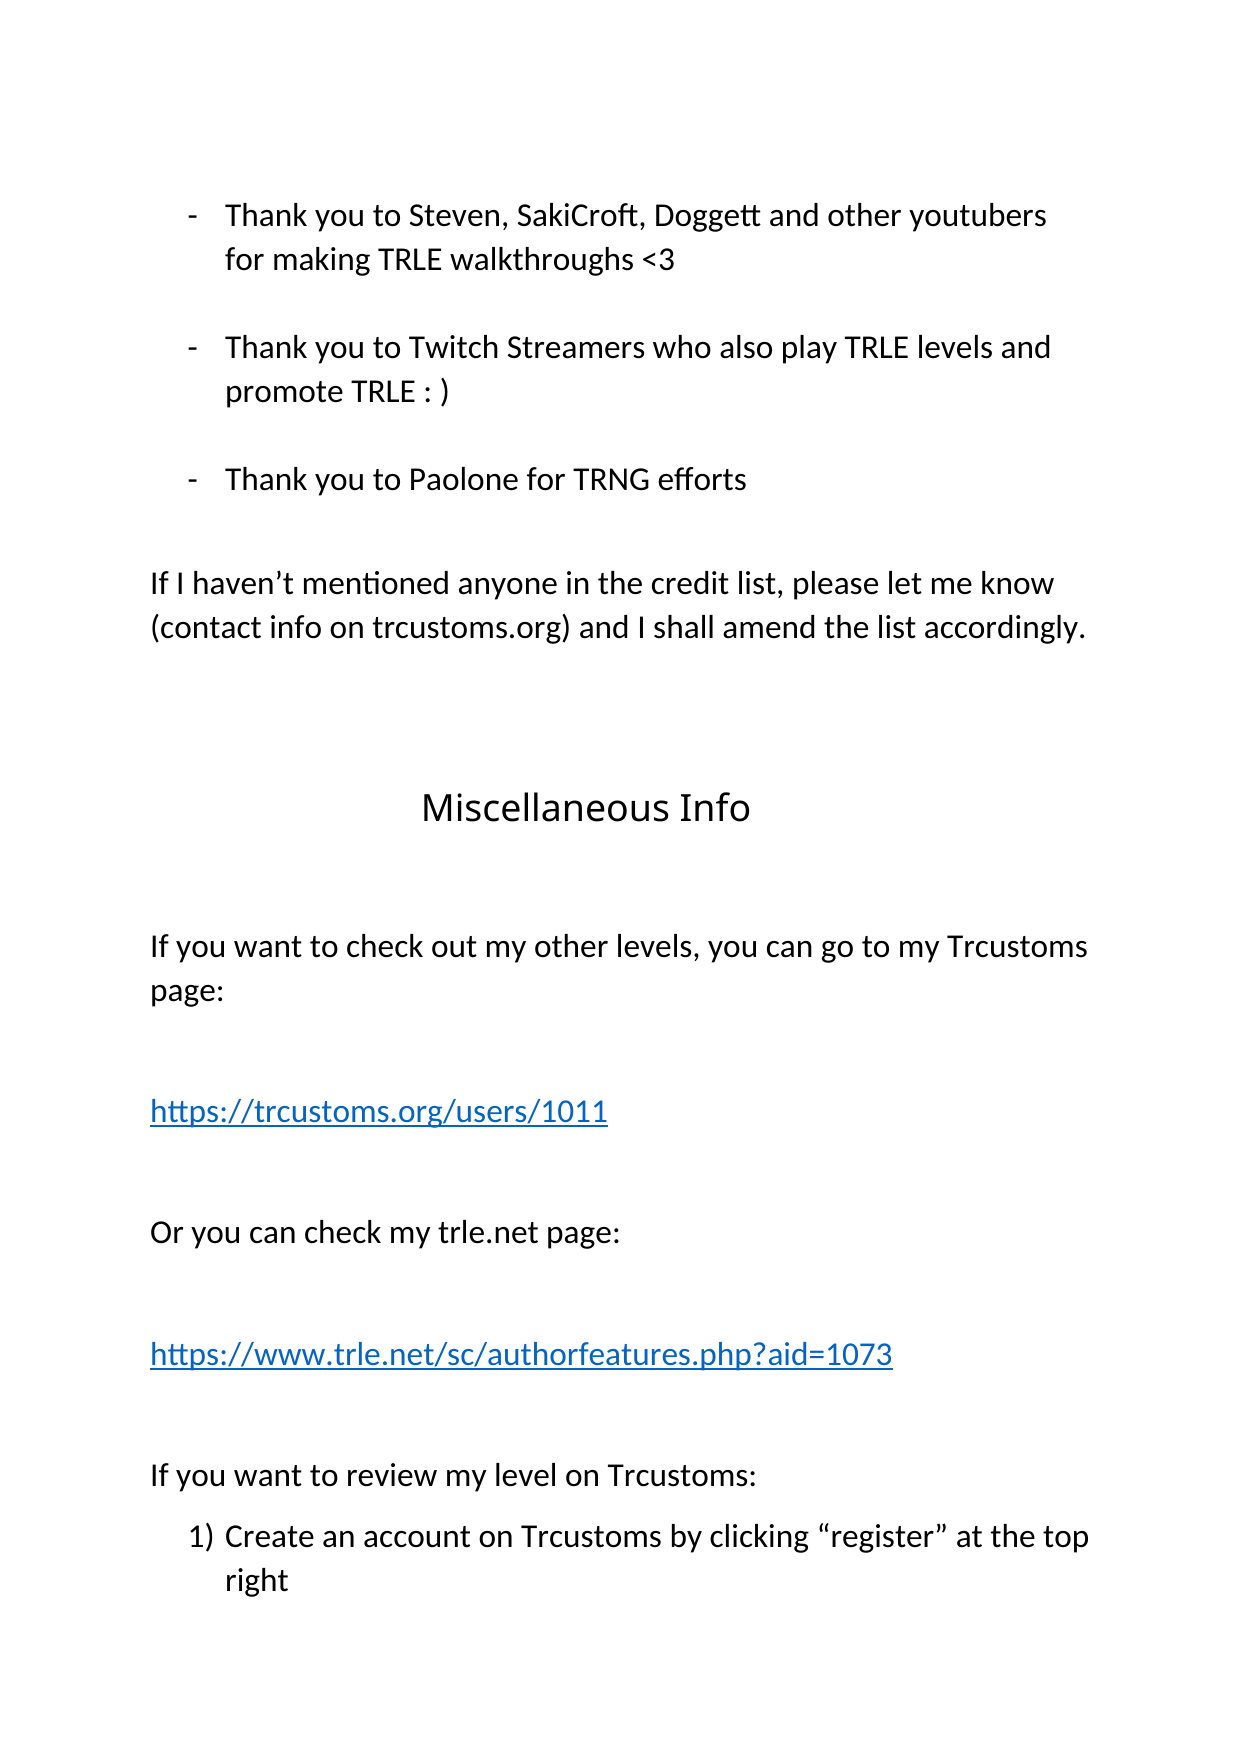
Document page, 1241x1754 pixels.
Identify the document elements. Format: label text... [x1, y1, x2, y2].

text https://trcustoms.org/users/1011 [150, 1090, 1090, 1131]
text If you want to check out my other levels, you can go to my Trcustoms page: [150, 925, 1090, 1010]
list Thank you to Twitch Streamers who also play TRLE levels and promote TRLE : ) [187, 326, 1090, 411]
text If you want to review my level on Trcustoms: [150, 1454, 1090, 1495]
text Miscellaneous Info [150, 781, 1090, 832]
text Or you can check my trle.net page: [150, 1211, 1090, 1252]
list Create an account on Trcustoms by clicking “register” at the top right [187, 1514, 1090, 1599]
text https://www.trle.net/sc/authorfeatures.php?aid=1073 [150, 1333, 1090, 1373]
list Thank you to Steven, SakiCroft, Doggett and other youtubers for making TRLE walkthroughs <3 [187, 194, 1090, 279]
list Thank you to Paolone for TRNG efforts [187, 458, 1090, 498]
text If I haven’t mentioned anyone in the credit list, please let me know (contact info on trcustoms.org) and I shall amend the list accordingly. [150, 562, 1090, 647]
